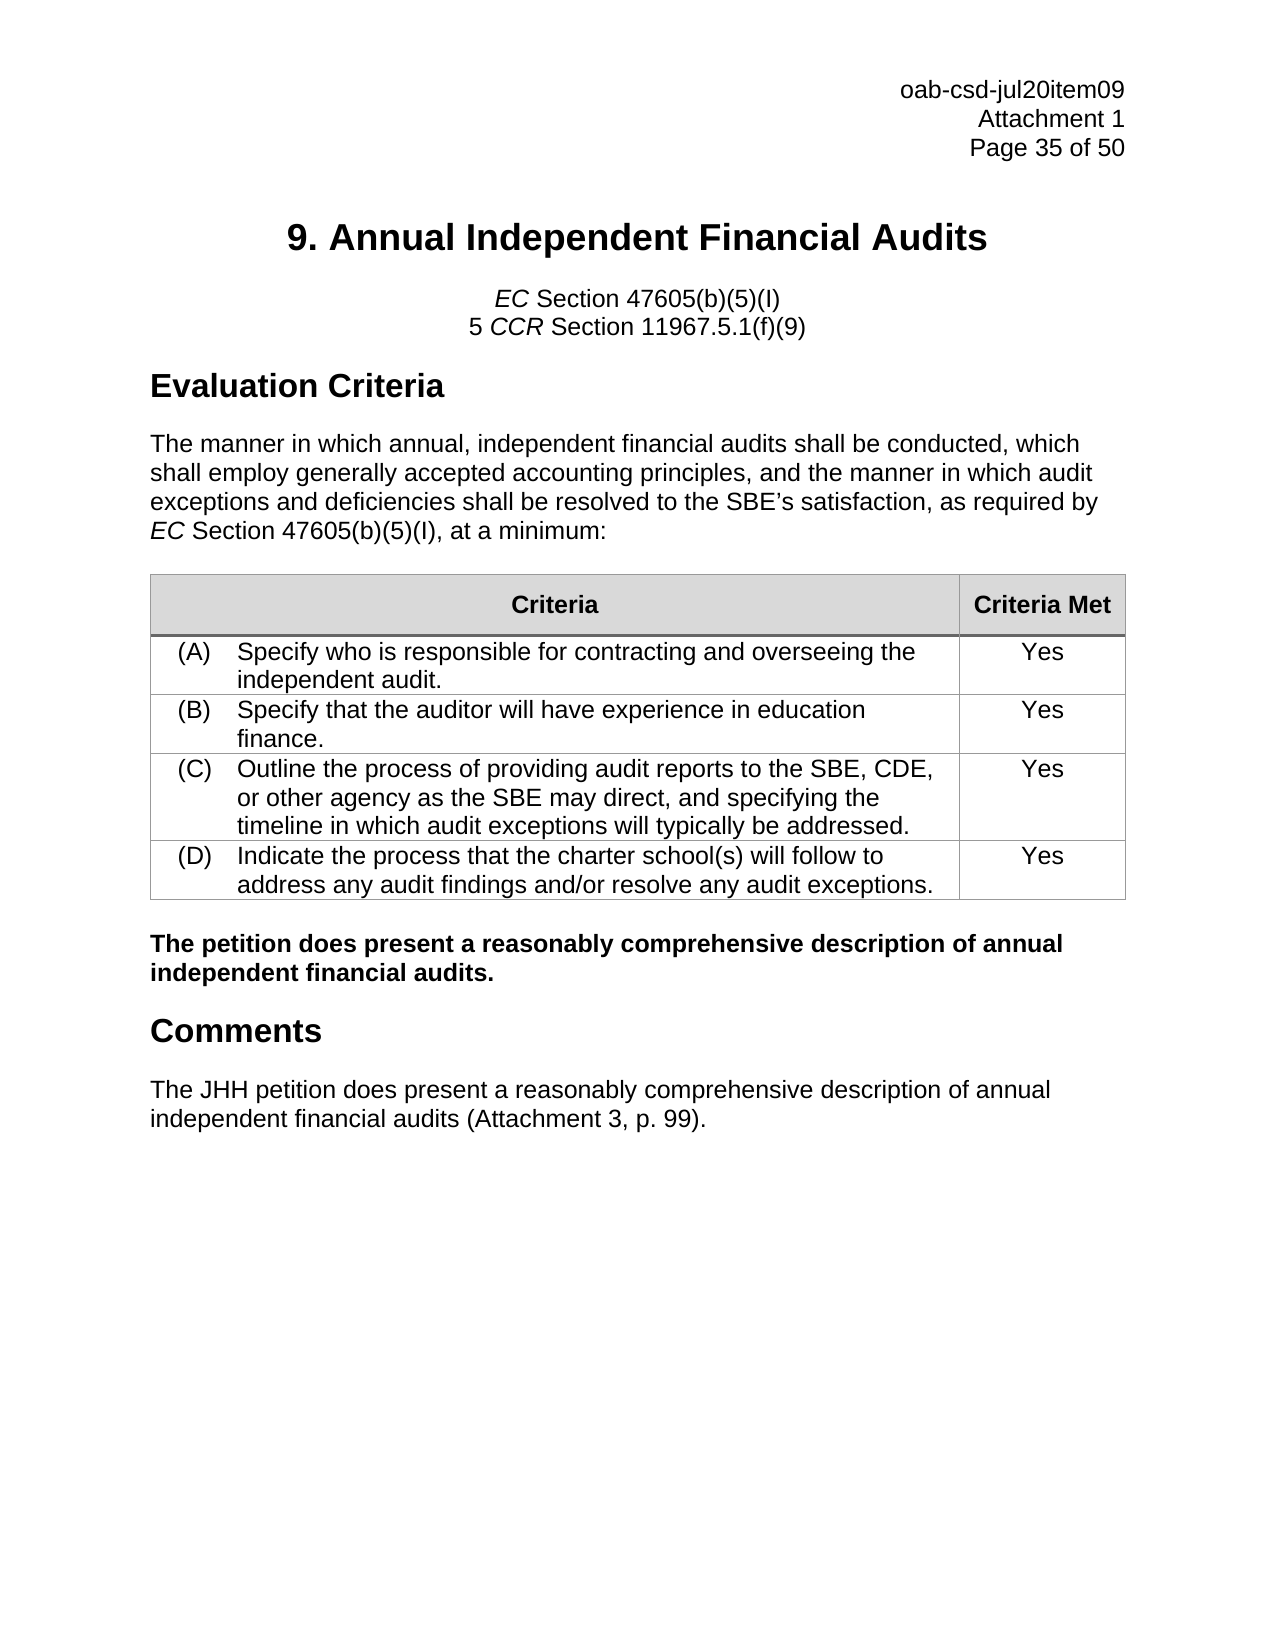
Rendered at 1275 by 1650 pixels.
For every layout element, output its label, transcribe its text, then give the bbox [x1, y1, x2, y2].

table_cell Yes [960, 754, 1125, 840]
text The petition does present a reasonably comprehensive description of annual independent financial audits. [150, 929, 1125, 986]
table_cell Specify that the auditor will have experience in education finance. [151, 695, 959, 753]
subtitle Comments [150, 1011, 1125, 1050]
text EC Section 47605(b)(5)(I) [150, 283, 1125, 312]
text The manner in which annual, independent financial audits shall be conducted, which shall employ generally accepted accounting principles, and the manner in which audit exceptions and deficiencies shall be resolved to the SBE’s satisfaction, as required by EC Section 47605(b)(5)(I), at a minimum: [150, 429, 1125, 544]
table_header Criteria [151, 575, 959, 634]
subtitle 9. Annual Independent Financial Audits [150, 215, 1125, 258]
table_cell Indicate the process that the charter school(s) will follow to address any audit findings and/or resolve any audit exceptions. [151, 841, 959, 899]
text The JHH petition does present a reasonably comprehensive description of annual independent financial audits (Attachment 3, p. 99). [150, 1075, 1125, 1132]
table_cell Outline the process of providing audit reports to the SBE, CDE, or other agency as the SBE may direct, and specifying the timeline in which audit exceptions will typically be addressed. [151, 754, 959, 840]
text 5 CCR Section 11967.5.1(f)(9) [150, 312, 1125, 341]
table_header Criteria Met [960, 575, 1125, 634]
table_cell Yes [960, 695, 1125, 753]
table_cell Yes [960, 841, 1125, 899]
subtitle Evaluation Criteria [150, 366, 1125, 404]
table_cell Specify who is responsible for contracting and overseeing the independent audit. [151, 637, 959, 694]
table_cell Yes [960, 637, 1125, 694]
